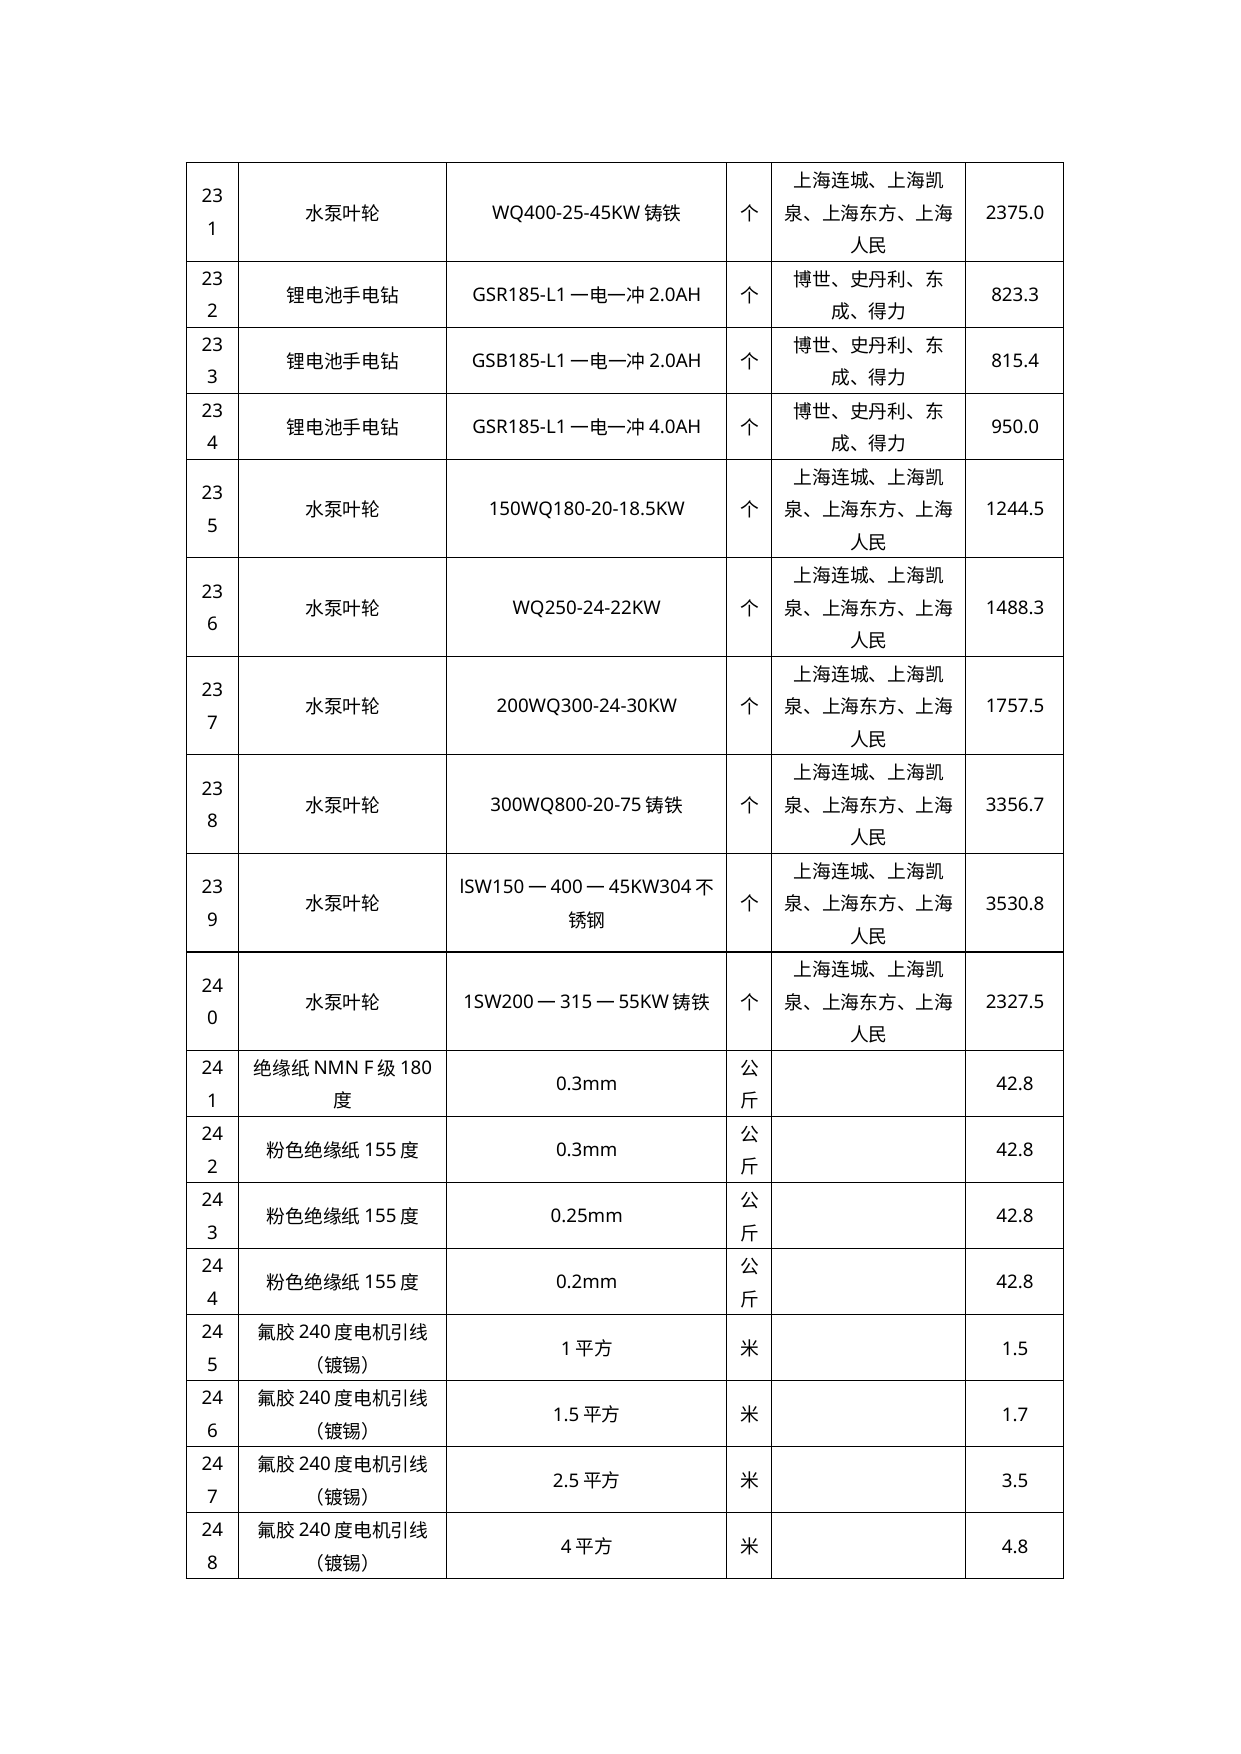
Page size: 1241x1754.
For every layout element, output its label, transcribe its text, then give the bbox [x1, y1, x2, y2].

table_cell 4.8 [966, 1513, 1063, 1578]
table_cell 个 [727, 328, 771, 393]
table_cell 244 [187, 1249, 238, 1314]
table_cell 0.25mm [447, 1183, 726, 1248]
table_cell 236 [187, 558, 238, 656]
table_cell 248 [187, 1513, 238, 1578]
table_cell 上海连城、上海凯泉、上海东方、上海人民 [772, 163, 965, 261]
table_cell 公斤 [727, 1183, 771, 1248]
table_cell 个 [727, 460, 771, 557]
table_cell 1.7 [966, 1381, 1063, 1446]
table_cell 个 [727, 953, 771, 1050]
table_cell 0.3mm [447, 1117, 726, 1182]
table_cell [772, 1249, 965, 1314]
table_cell 0.2mm [447, 1249, 726, 1314]
table_cell 上海连城、上海凯泉、上海东方、上海人民 [772, 558, 965, 656]
table_cell 绝缘纸NMN F级180度 [239, 1051, 446, 1116]
table_cell 3.5 [966, 1447, 1063, 1512]
table_cell 4平方 [447, 1513, 726, 1578]
table_cell 2.5平方 [447, 1447, 726, 1512]
table_cell 231 [187, 163, 238, 261]
table_cell [772, 1051, 965, 1116]
table_cell 水泵叶轮 [239, 657, 446, 754]
table_cell 1488.3 [966, 558, 1063, 656]
table_cell 锂电池手电钻 [239, 394, 446, 459]
table_cell 242 [187, 1117, 238, 1182]
table_cell [772, 1117, 965, 1182]
table_cell 232 [187, 262, 238, 327]
table_cell 150WQ180-20-18.5KW [447, 460, 726, 557]
table_cell 个 [727, 394, 771, 459]
table_cell 公斤 [727, 1117, 771, 1182]
table_cell 246 [187, 1381, 238, 1446]
table_cell GSR185-L1一电一冲4.0AH [447, 394, 726, 459]
table_cell lSW150一400一45KW304不锈钢 [447, 854, 726, 951]
table_cell 米 [727, 1315, 771, 1380]
table_cell 粉色绝缘纸155度 [239, 1249, 446, 1314]
table_cell 锂电池手电钻 [239, 328, 446, 393]
table_cell 241 [187, 1051, 238, 1116]
table_cell 氟胶240度电机引线（镀锡） [239, 1315, 446, 1380]
table_cell 1.5 [966, 1315, 1063, 1380]
table_cell 米 [727, 1447, 771, 1512]
table_cell 200WQ300-24-30KW [447, 657, 726, 754]
table_cell 245 [187, 1315, 238, 1380]
table_cell 博世、史丹利、东成、得力 [772, 262, 965, 327]
table_cell 240 [187, 953, 238, 1050]
table_cell 1244.5 [966, 460, 1063, 557]
table_cell 247 [187, 1447, 238, 1512]
table_cell [772, 1315, 965, 1380]
table_cell 氟胶240度电机引线（镀锡） [239, 1513, 446, 1578]
table_cell 0.3mm [447, 1051, 726, 1116]
table_cell 米 [727, 1513, 771, 1578]
table_cell 博世、史丹利、东成、得力 [772, 328, 965, 393]
table_cell 239 [187, 854, 238, 951]
table_cell 1SW200一315一55KW铸铁 [447, 953, 726, 1050]
table_cell 个 [727, 558, 771, 656]
table_cell 公斤 [727, 1249, 771, 1314]
table_cell 水泵叶轮 [239, 854, 446, 951]
table_cell 个 [727, 262, 771, 327]
table_cell 238 [187, 755, 238, 853]
table_cell 1.5平方 [447, 1381, 726, 1446]
table_cell 上海连城、上海凯泉、上海东方、上海人民 [772, 460, 965, 557]
table_cell 个 [727, 657, 771, 754]
table_cell 粉色绝缘纸155度 [239, 1117, 446, 1182]
table_cell 粉色绝缘纸155度 [239, 1183, 446, 1248]
table_cell 300WQ800-20-75铸铁 [447, 755, 726, 853]
table_cell 42.8 [966, 1183, 1063, 1248]
table_cell [772, 1513, 965, 1578]
table_cell 上海连城、上海凯泉、上海东方、上海人民 [772, 657, 965, 754]
table_cell 42.8 [966, 1117, 1063, 1182]
table_cell [772, 1447, 965, 1512]
table_cell 950.0 [966, 394, 1063, 459]
table_cell 水泵叶轮 [239, 163, 446, 261]
table_cell 234 [187, 394, 238, 459]
table_cell 237 [187, 657, 238, 754]
table_cell 233 [187, 328, 238, 393]
table_cell 235 [187, 460, 238, 557]
table_cell [772, 1183, 965, 1248]
table_cell 水泵叶轮 [239, 558, 446, 656]
table_cell 个 [727, 163, 771, 261]
table_cell 2327.5 [966, 953, 1063, 1050]
table_cell 博世、史丹利、东成、得力 [772, 394, 965, 459]
table_cell GSB185-L1一电一冲2.0AH [447, 328, 726, 393]
table_cell 锂电池手电钻 [239, 262, 446, 327]
table_cell 氟胶240度电机引线（镀锡） [239, 1381, 446, 1446]
table_cell 823.3 [966, 262, 1063, 327]
table_cell 815.4 [966, 328, 1063, 393]
table_cell 氟胶240度电机引线（镀锡） [239, 1447, 446, 1512]
table_cell 水泵叶轮 [239, 953, 446, 1050]
table_cell 243 [187, 1183, 238, 1248]
table_cell WQ400-25-45KW铸铁 [447, 163, 726, 261]
table_cell 3356.7 [966, 755, 1063, 853]
table_cell 42.8 [966, 1051, 1063, 1116]
table_cell GSR185-L1一电一冲2.0AH [447, 262, 726, 327]
table_cell 上海连城、上海凯泉、上海东方、上海人民 [772, 953, 965, 1050]
table_cell 1平方 [447, 1315, 726, 1380]
table_cell 2375.0 [966, 163, 1063, 261]
table_cell 水泵叶轮 [239, 755, 446, 853]
table_cell 3530.8 [966, 854, 1063, 951]
table_cell 个 [727, 755, 771, 853]
table_cell [772, 1381, 965, 1446]
table_cell 上海连城、上海凯泉、上海东方、上海人民 [772, 854, 965, 951]
table_cell 1757.5 [966, 657, 1063, 754]
table_cell 上海连城、上海凯泉、上海东方、上海人民 [772, 755, 965, 853]
table_cell 个 [727, 854, 771, 951]
table_cell 公斤 [727, 1051, 771, 1116]
table_cell 米 [727, 1381, 771, 1446]
table_cell 42.8 [966, 1249, 1063, 1314]
table_cell 水泵叶轮 [239, 460, 446, 557]
table_cell WQ250-24-22KW [447, 558, 726, 656]
